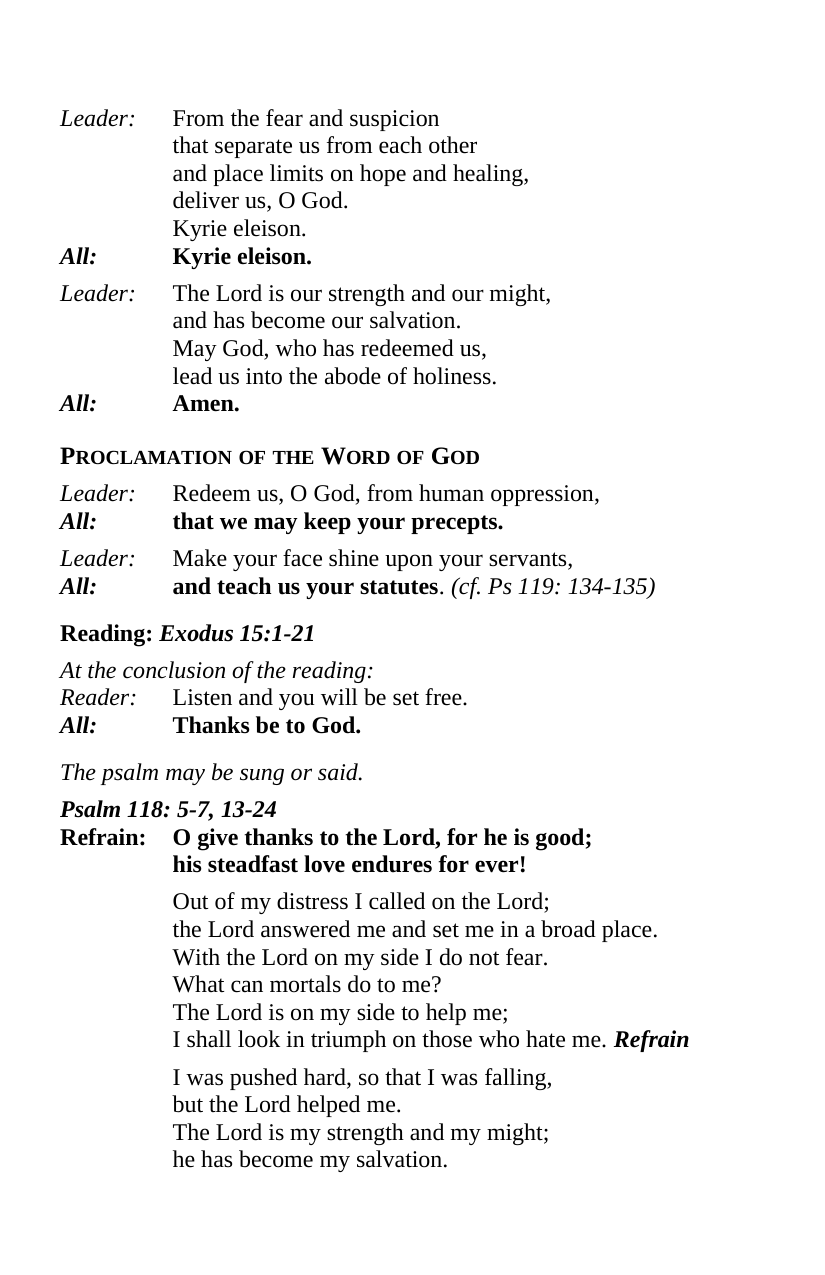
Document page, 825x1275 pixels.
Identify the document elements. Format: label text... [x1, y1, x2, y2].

text Out of my distress I called on the Lord; [60, 887, 765, 915]
text Reader: Listen and you will be set free. [60, 683, 765, 711]
text Leader: Make your face shine upon your servants, [60, 544, 765, 572]
text The Lord is on my side to help me; [135, 998, 765, 1025]
text deliver us, O God. [60, 187, 765, 214]
text What can mortals do to me? [60, 970, 765, 998]
text I was pushed hard, so that I was falling, [60, 1062, 765, 1090]
text Psalm 118: 5-7, 13-24 [60, 795, 765, 822]
text With the Lord on my side I do not fear. [60, 942, 765, 970]
text All: Thanks be to God. [60, 711, 765, 738]
text At the conclusion of the reading: [60, 656, 765, 683]
text The psalm may be sung or said. [60, 758, 765, 785]
text Leader: Redeem us, O God, from human oppression, [60, 479, 765, 507]
text Refrain: O give thanks to the Lord, for he is good; [60, 822, 765, 850]
text and place limits on hope and healing, [60, 159, 765, 187]
text May God, who has redeemed us, [60, 334, 765, 362]
text the Lord answered me and set me in a broad place. [60, 915, 765, 942]
text but the Lord helped me. [60, 1090, 765, 1118]
text his steadfast love endures for ever! [60, 850, 765, 878]
text Reading: Exodus 15:1-21 [60, 618, 765, 646]
text and has become our salvation. [60, 307, 765, 334]
text All: that we may keep your precepts. [60, 507, 765, 534]
text All: and teach us your statutes. (cf. Ps 119: 134-135) [60, 572, 765, 599]
text I shall look in triumph on those who hate me. Refrain [60, 1025, 765, 1053]
text that separate us from each other [60, 131, 765, 159]
text he has become my salvation. [60, 1145, 765, 1173]
text Leader: From the fear and suspicion [60, 104, 765, 131]
text All: Kyrie eleison. [60, 242, 765, 269]
text Kyrie eleison. [60, 214, 765, 242]
text Leader: The Lord is our strength and our might, [60, 279, 765, 307]
text The Lord is my strength and my might; [60, 1118, 765, 1145]
text All: Amen. [60, 389, 765, 417]
text lead us into the abode of holiness. [60, 362, 765, 389]
text Proclamation of the Word of God [60, 441, 765, 470]
